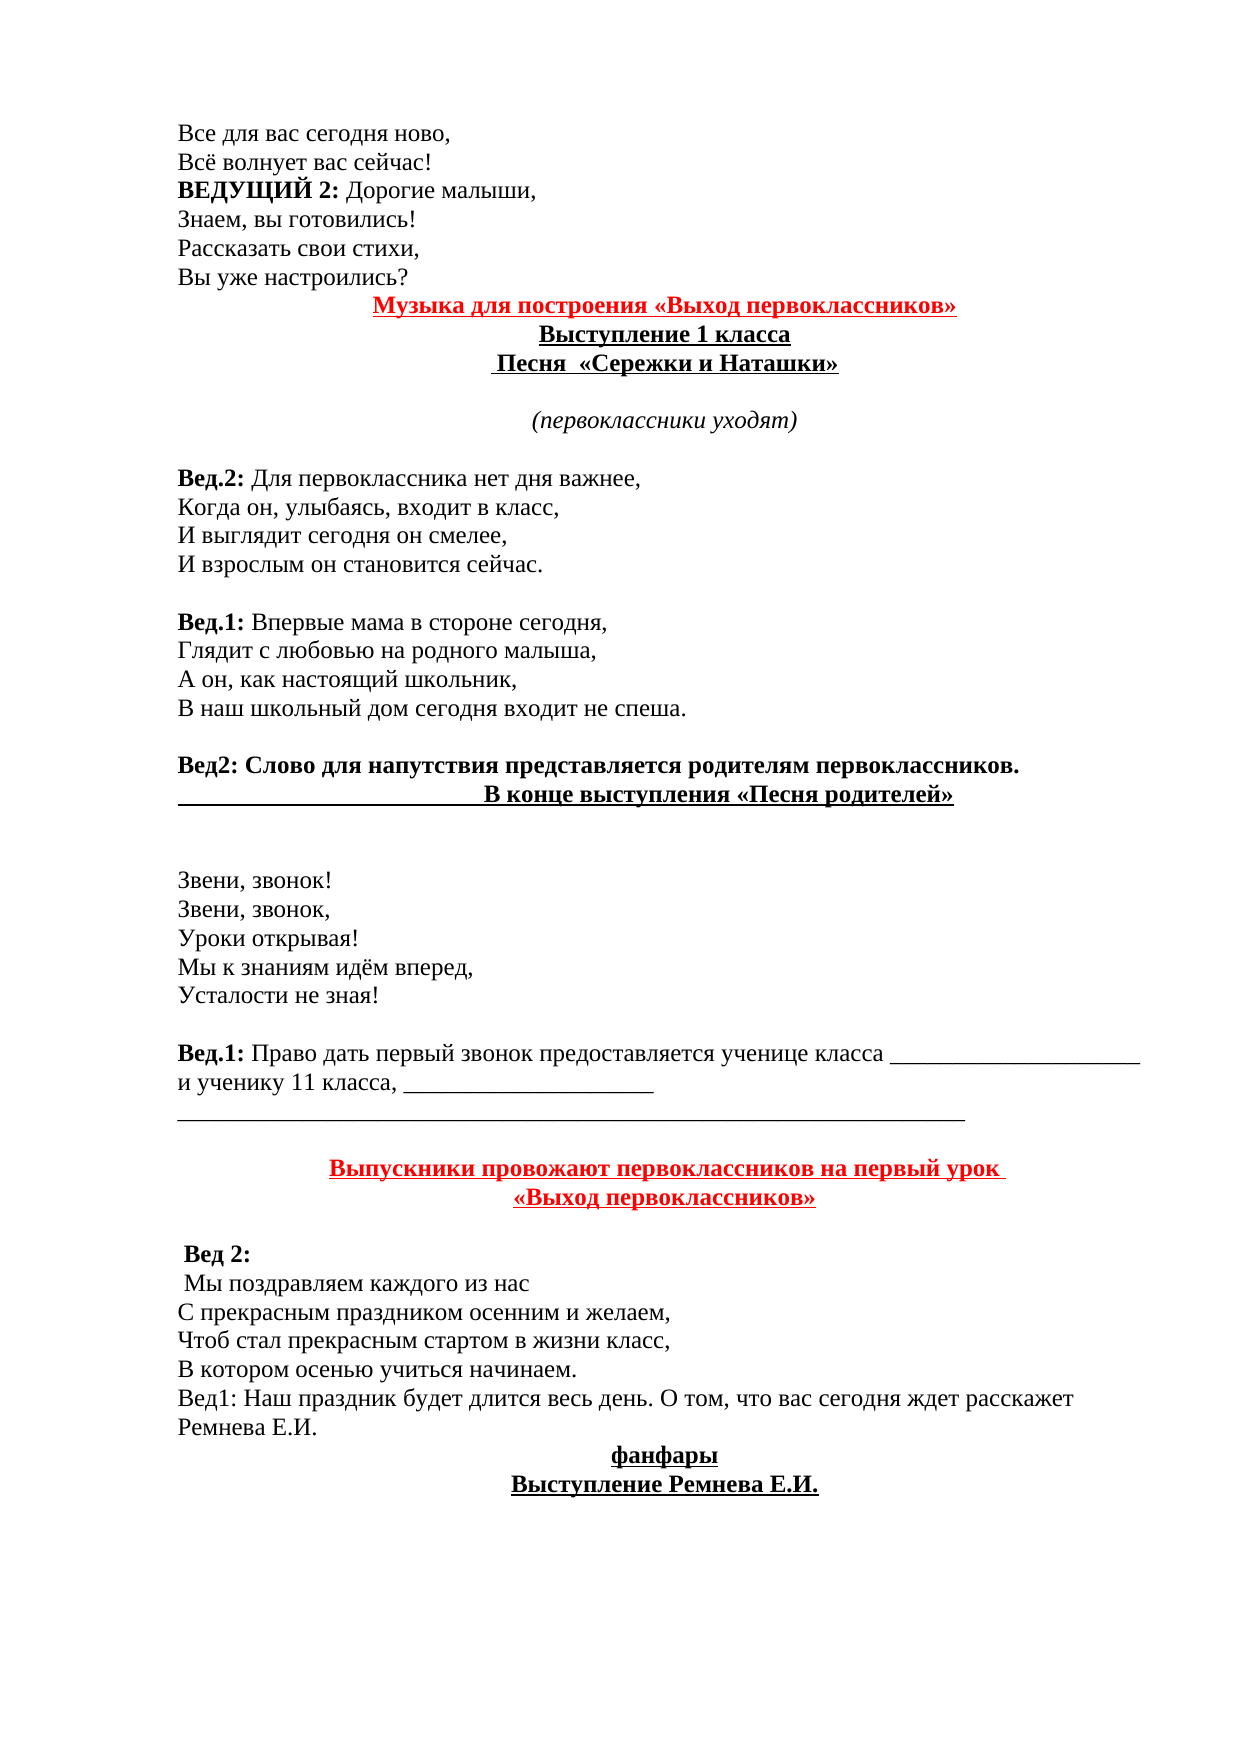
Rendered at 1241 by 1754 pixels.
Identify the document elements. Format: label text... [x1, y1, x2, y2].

text Звени, звонок, [177, 894, 1152, 923]
text В котором осенью учиться начинаем. [177, 1354, 1152, 1383]
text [177, 118, 1152, 176]
text фанфары [177, 1441, 1152, 1469]
text Вед.1: Право дать первый звонок предоставляется ученице класса ____________________ и ученику 11 класса, ____________________ [177, 1038, 1152, 1096]
text И выглядит сегодня он смелее, [177, 521, 1152, 549]
text _______________________________________________________________ [177, 1096, 1152, 1124]
text Выступление Ремнева Е.И. [177, 1469, 1152, 1498]
text И взрослым он становится сейчас. [177, 549, 1152, 578]
text Вед2: Слово для напутствия представляется родителям первоклассников. [177, 751, 1152, 779]
text «Выход первоклассников» [177, 1182, 1152, 1211]
text Мы к знаниям идём вперед, [177, 952, 1152, 981]
text (первоклассники уходят) [177, 406, 1152, 434]
text Вед.2: Для первоклассника нет дня важнее, [177, 463, 1152, 492]
text Мы поздравляем каждого из нас [177, 1268, 1152, 1297]
text Выступление 1 класса [177, 319, 1152, 348]
text Когда он, улыбаясь, входит в класс, [177, 492, 1152, 521]
text Вед 2: [177, 1239, 1152, 1268]
text Звени, звонок! [177, 866, 1152, 894]
text С прекрасным праздником осенним и желаем, [177, 1297, 1152, 1326]
text Усталости не зная! [177, 981, 1152, 1009]
text Уроки открывая! [177, 923, 1152, 952]
text Вед.1: Впервые мама в стороне сегодня, [177, 607, 1152, 636]
text Глядит с любовью на родного малыша, [177, 636, 1152, 664]
text А он, как настоящий школьник, [177, 664, 1152, 693]
text Выпускники провожают первоклассников на первый урок [177, 1153, 1152, 1182]
text В конце выступления «Песня родителей» [177, 779, 1152, 808]
text Музыка для построения «Выход первоклассников» [177, 291, 1152, 319]
text В наш школьный дом сегодня входит не спеша. [177, 693, 1152, 722]
text Вед1: Наш праздник будет длится весь день. О том, что вас сегодня ждет расскажет Ремнева Е.И. [177, 1383, 1152, 1441]
text Песня «Сережки и Наташки» [177, 348, 1152, 377]
text Чтоб стал прекрасным стартом в жизни класс, [177, 1326, 1152, 1354]
text ВЕДУЩИЙ 2: Дорогие малыши, Знаем, вы готовились! Рассказать свои стихи, Вы уже настроились? [177, 176, 1152, 291]
